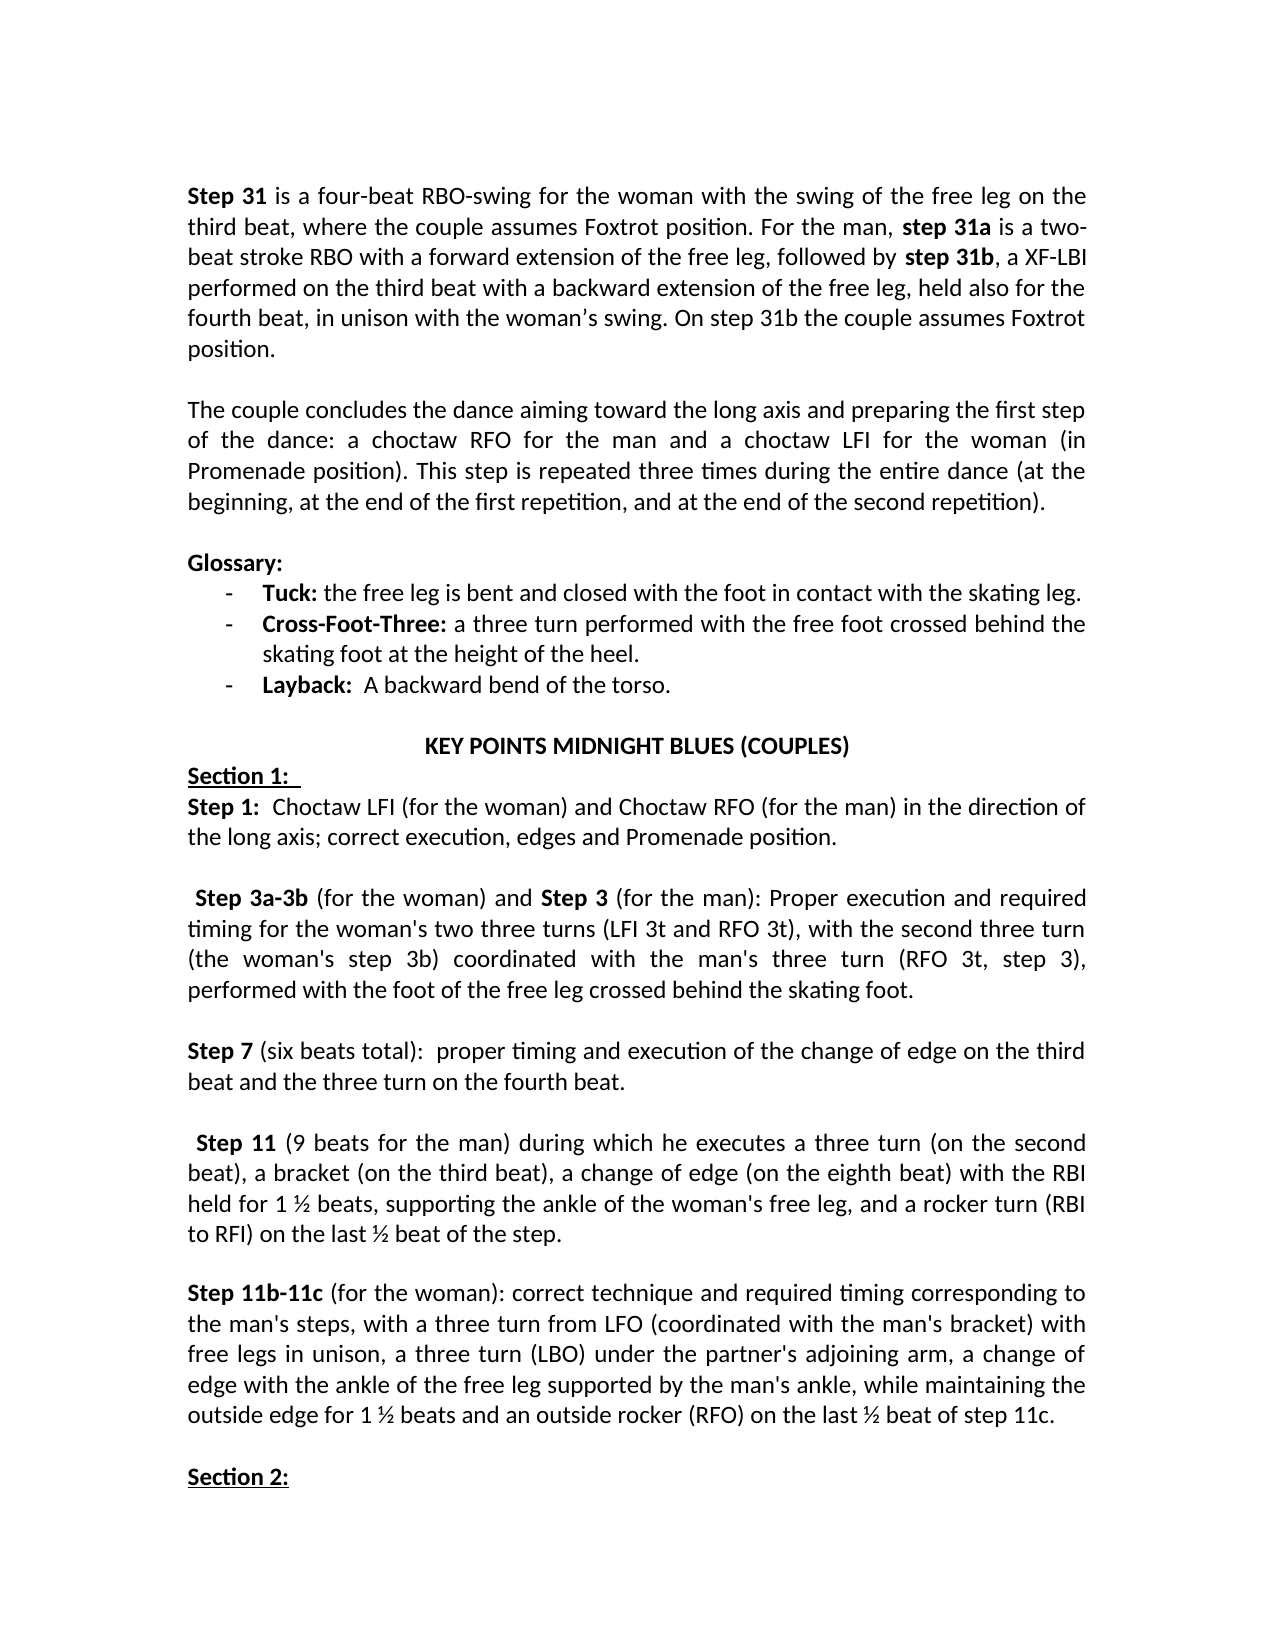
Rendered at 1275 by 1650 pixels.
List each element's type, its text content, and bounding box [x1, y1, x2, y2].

list Tuck: the free leg is bent and closed with the foot in contact with the skating leg. [225, 577, 1087, 608]
text KEY POINTS MIDNIGHT BLUES (COUPLES) [187, 730, 1087, 760]
text Step 11 (9 beats for the man) during which he executes a three turn (on the second beat), a bracket (on the third beat), a change of edge (on the eighth beat) with the RBI held for 1 ½ beats, supporting the ankle of the woman's free leg, and a rocker turn (RBI to RFI) on the last ½ beat of the step. [187, 1127, 1087, 1249]
text Step 7 (six beats total): proper timing and execution of the change of edge on the third beat and the three turn on the fourth beat. [187, 1035, 1087, 1096]
text The couple concludes the dance aiming toward the long axis and preparing the first step of the dance: a choctaw RFO for the man and a choctaw LFI for the woman (in Promenade position). This step is repeated three times during the entire dance (at the beginning, at the end of the first repetition, and at the end of the second repetition). [187, 394, 1087, 516]
text Step 11b-11c (for the woman): correct technique and required timing corresponding to the man's steps, with a three turn from LFO (coordinated with the man's bracket) with free legs in unison, a three turn (LBO) under the partner's adjoining arm, a change of edge with the ankle of the free leg supported by the man's ankle, while maintaining the outside edge for 1 ½ beats and an outside rocker (RFO) on the last ½ beat of step 11c. [187, 1277, 1087, 1430]
list Layback: A backward bend of the torso. [225, 669, 1087, 699]
text Section 2: [187, 1461, 1087, 1491]
text Step 3a-3b (for the woman) and Step 3 (for the man): Proper execution and required timing for the woman's two three turns (LFI 3t and RFO 3t), with the second three turn (the woman's step 3b) coordinated with the man's three turn (RFO 3t, step 3), performed with the foot of the free leg crossed behind the skating foot. [187, 882, 1087, 1004]
list Cross-Foot-Three: a three turn performed with the free foot crossed behind the skating foot at the height of the heel. [225, 608, 1087, 669]
text Step 1: Choctaw LFI (for the woman) and Choctaw RFO (for the man) in the direction of the long axis; correct execution, edges and Promenade position. [187, 791, 1087, 852]
text Section 1: [187, 760, 1087, 791]
text Glossary: [187, 547, 1087, 577]
text Step 31 is a four-beat RBO-swing for the woman with the swing of the free leg on the third beat, where the couple assumes Foxtrot position. For the man, step 31a is a two-beat stroke RBO with a forward extension of the free leg, followed by step 31b, a XF-LBI performed on the third beat with a backward extension of the free leg, held also for the fourth beat, in unison with the woman’s swing. On step 31b the couple assumes Foxtrot position. [187, 181, 1087, 364]
